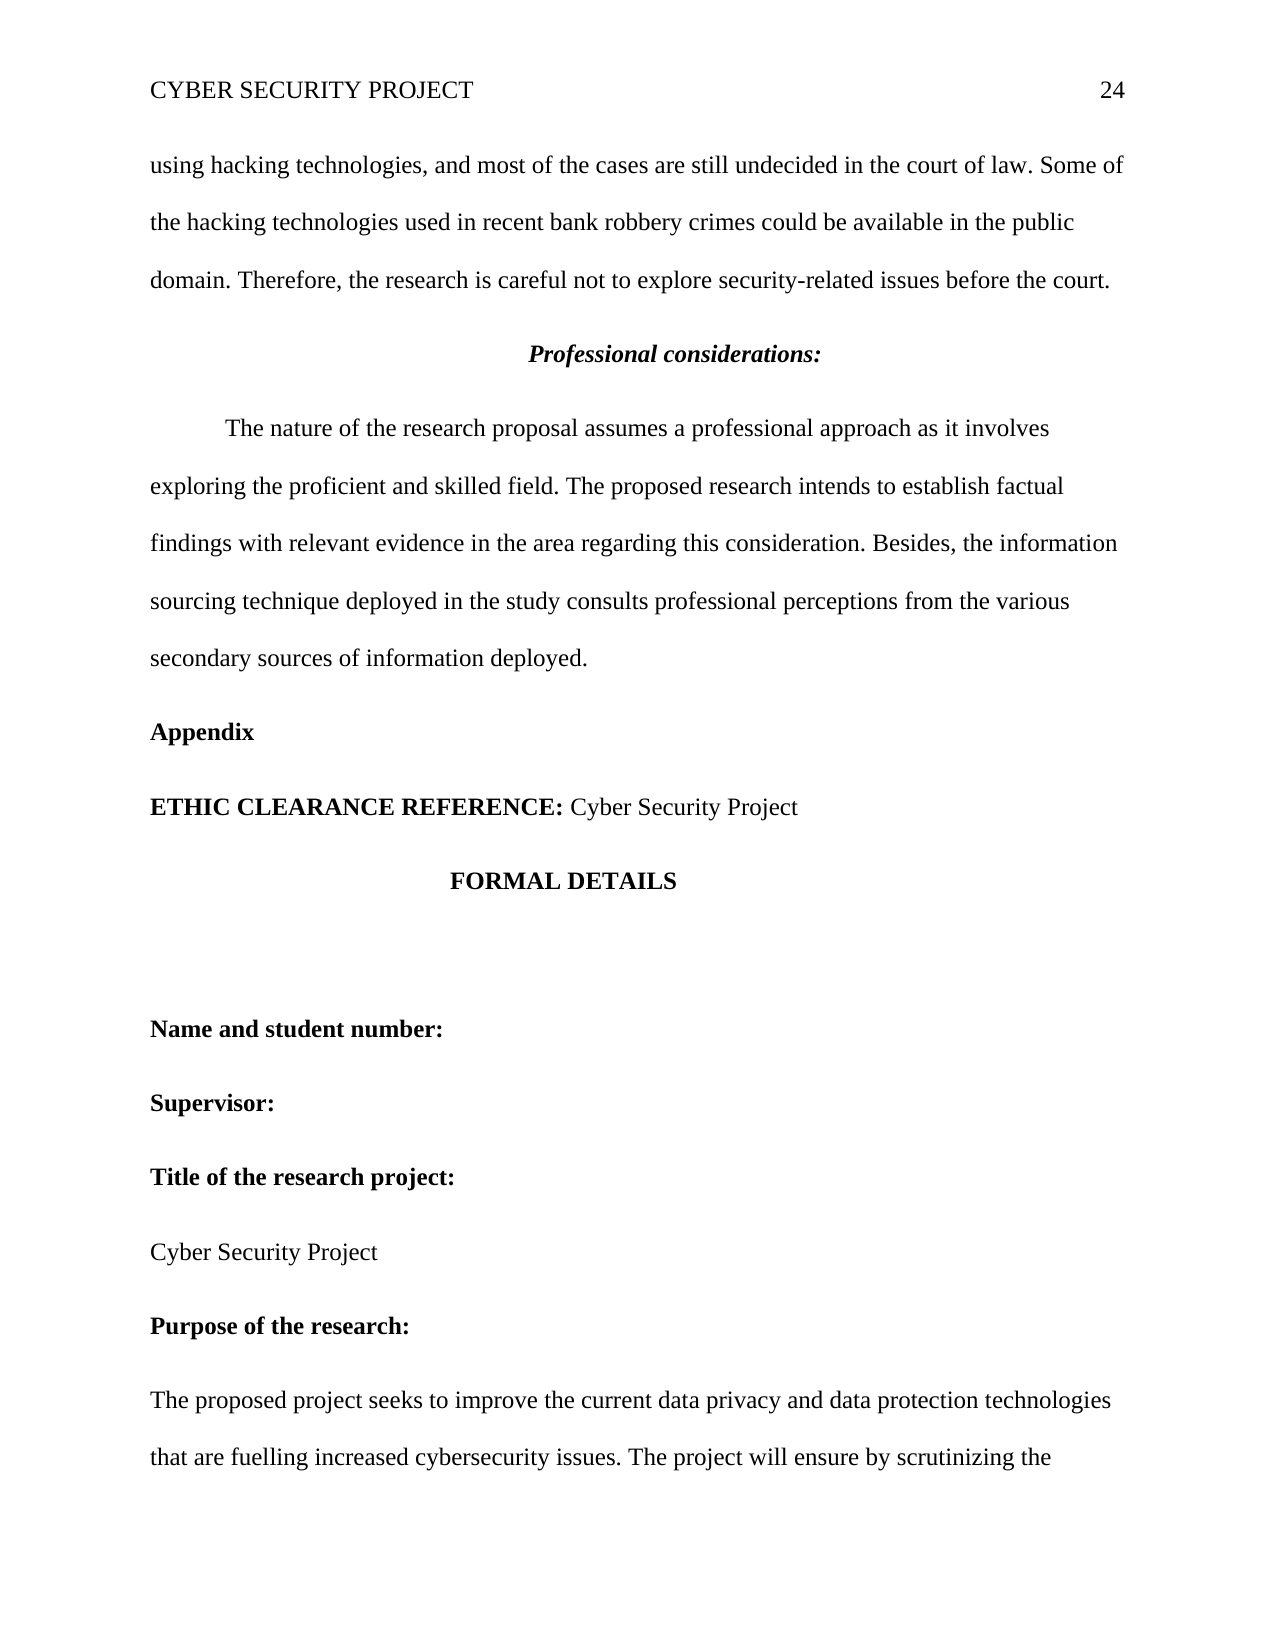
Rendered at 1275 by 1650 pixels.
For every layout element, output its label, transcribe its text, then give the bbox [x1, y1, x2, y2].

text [150, 1385, 1125, 1471]
text Name and student number: [150, 1014, 1125, 1043]
text Supervisor: [150, 1088, 1125, 1117]
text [150, 150, 1125, 294]
text ETHIC CLEARANCE REFERENCE: Cyber Security Project [150, 792, 1125, 820]
text The nature of the research proposal assumes a professional approach as it involves exploring the proficient and skilled field. The proposed research intends to establish factual findings with relevant evidence in the area regarding this consideration. Besides, the information sourcing technique deployed in the study consults professional perceptions from the various secondary sources of information deployed. [150, 413, 1125, 672]
text FORMAL DETAILS [375, 866, 1125, 894]
text Title of the research project: [150, 1162, 1125, 1191]
text Cyber Security Project [150, 1237, 1125, 1265]
text Appendix [150, 717, 1125, 746]
text Purpose of the research: [150, 1311, 1125, 1339]
text Professional considerations: [150, 339, 1125, 368]
